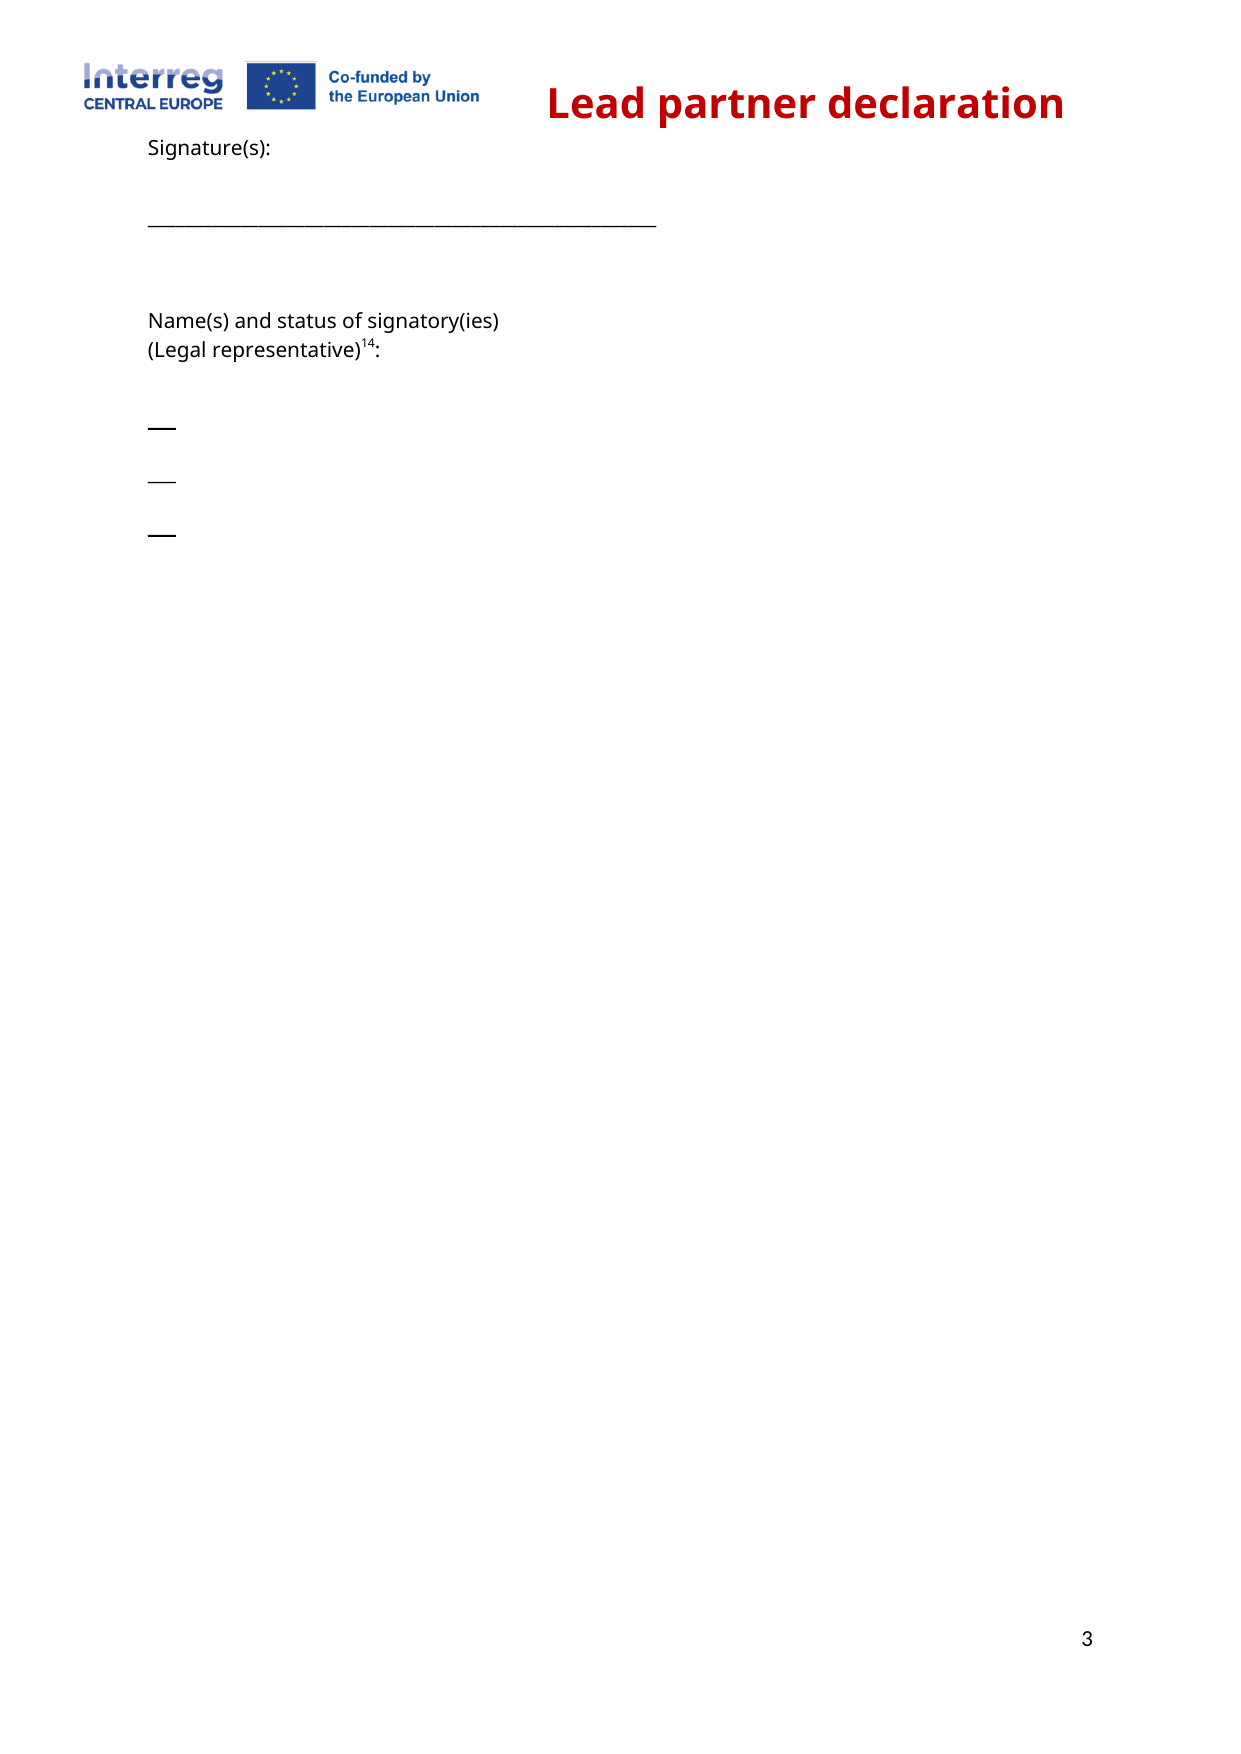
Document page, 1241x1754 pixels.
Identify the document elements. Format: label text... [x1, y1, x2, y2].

text ___ [148, 458, 1093, 486]
text Signature(s): [148, 133, 1093, 161]
text _______________________________________________________ [148, 202, 1093, 231]
text ___ [148, 404, 1093, 433]
picture [60, 38, 501, 133]
text Name(s) and status of signatory(ies) (Legal representative)14: [148, 306, 1093, 363]
text ___ [148, 511, 1093, 539]
